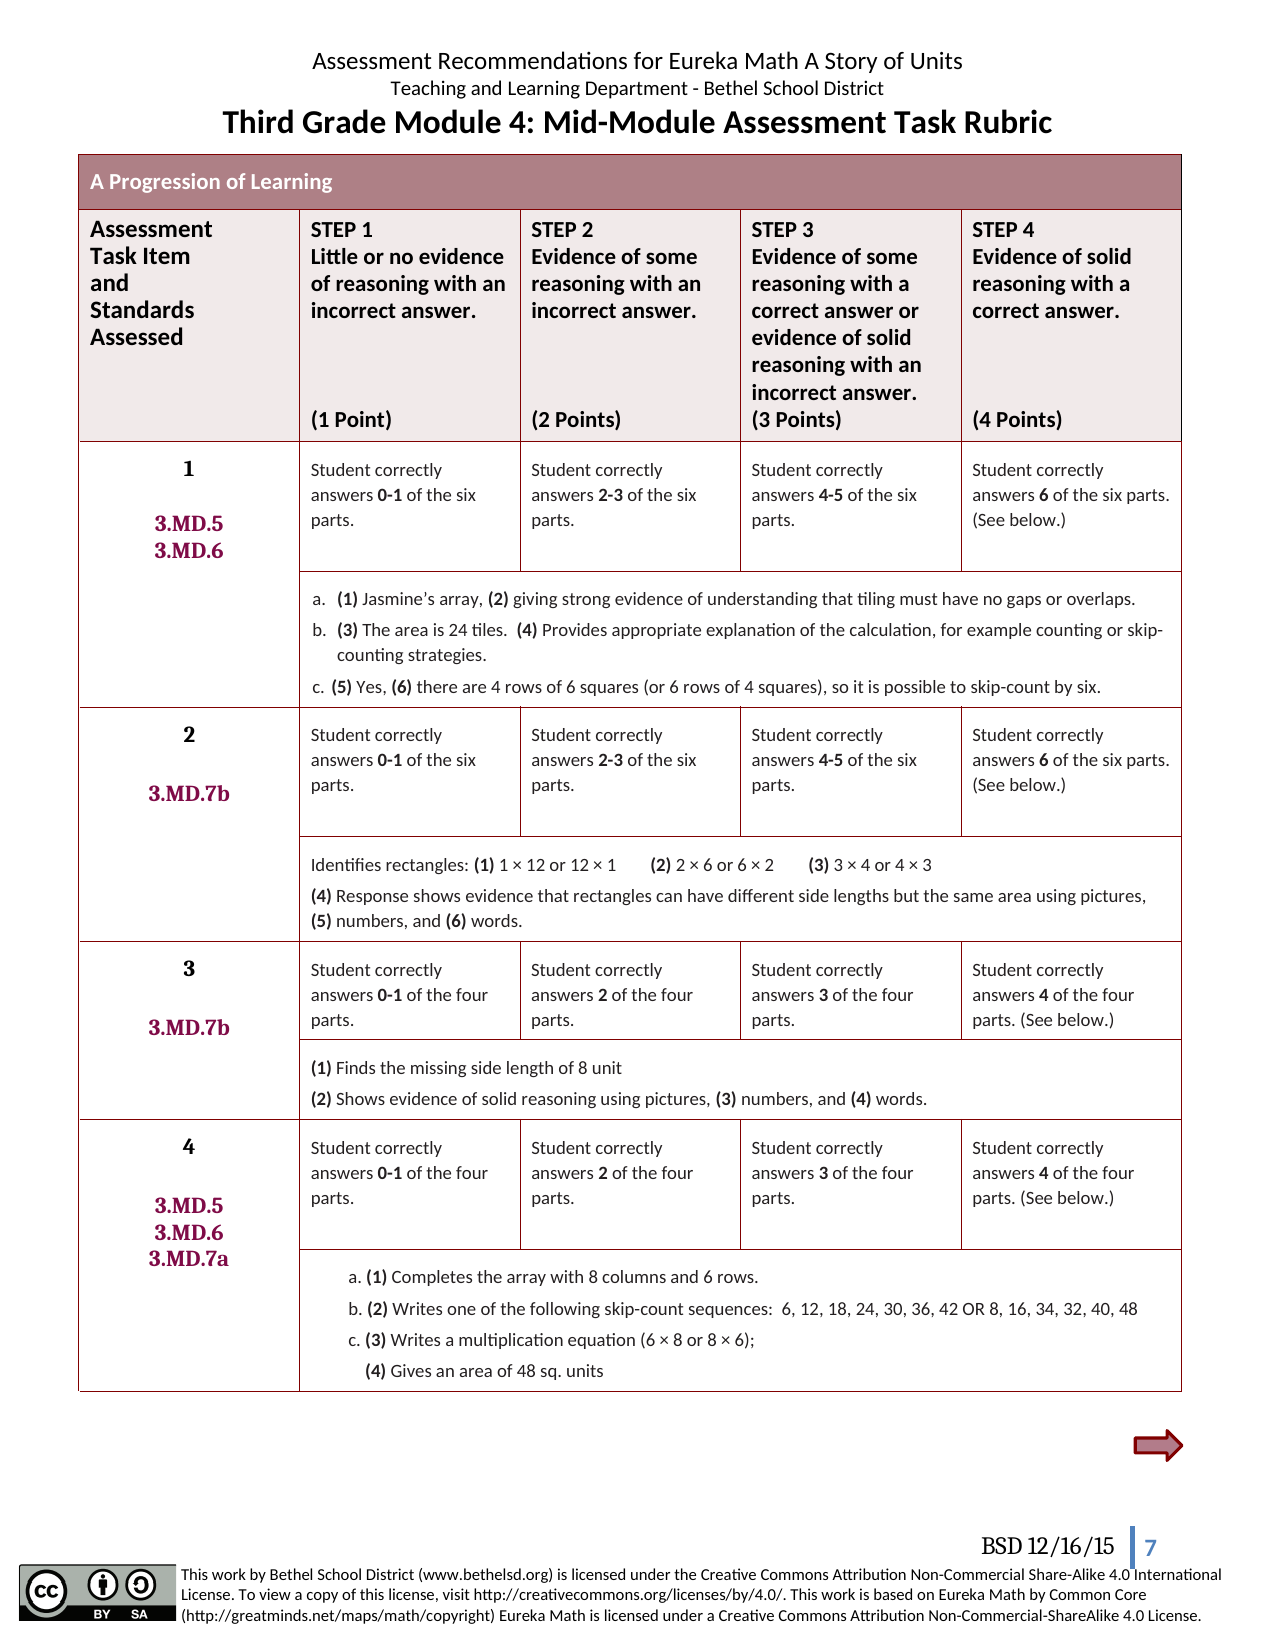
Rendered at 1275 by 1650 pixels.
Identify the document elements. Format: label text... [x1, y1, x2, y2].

table_cell Student correctly answers 2 of the four parts. [521, 1120, 740, 1249]
table_cell STEP 4 Evidence of solid reasoning with a correct answer. (4 Points) [962, 210, 1181, 441]
table_cell Student correctly answers 4 of the four parts. (See below.) [962, 942, 1181, 1039]
table_cell Student correctly answers 4 of the four parts. (See below.) [962, 1120, 1181, 1249]
table_cell a. (1) Completes the array with 8 columns and 6 rows. b. (2) Writes one of the following skip-count sequences: 6, 12, 18, 24, 30, 36, 42 OR 8, 16, 34, 32, 40, 48 c. (3) Writes a multiplication equation (6 × 8 or 8 × 6); (4) Gives an area of 48 sq. units [300, 1250, 1181, 1391]
table_cell STEP 3 Evidence of some reasoning with a correct answer or evidence of solid reasoning with an incorrect answer. (3 Points) [741, 210, 961, 441]
table_cell 2 3.MD.7b [79, 708, 299, 941]
table_cell Student correctly answers 3 of the four parts. [741, 942, 961, 1039]
table_cell 1 3.MD.5 3.MD.6 [79, 442, 299, 706]
table_cell Student correctly answers 0-1 of the four parts. [300, 1120, 520, 1249]
table_cell Student correctly answers 0-1 of the six parts. [300, 442, 520, 571]
table_cell Student correctly answers 6 of the six parts. (See below.) [962, 708, 1181, 836]
table_cell Assessment Task Item and Standards Assessed [79, 210, 299, 441]
table_cell (1) Finds the missing side length of 8 unit (2) Shows evidence of solid reasoning using pictures, (3) numbers, and (4) words. [300, 1040, 1181, 1119]
table_header A Progression of Learning [79, 155, 1181, 209]
table_cell Student correctly answers 0-1 of the four parts. [300, 942, 520, 1039]
text Third Grade Module 4: Mid-Module Assessment Task Rubric [75, 101, 1200, 142]
table_cell Student correctly answers 2-3 of the six parts. [521, 442, 740, 571]
table_cell Student correctly answers 3 of the four parts. [741, 1120, 961, 1249]
table_cell Student correctly answers 0-1 of the six parts. [300, 708, 520, 836]
table_cell Student correctly answers 4-5 of the six parts. [741, 708, 961, 836]
table_cell STEP 2 Evidence of some reasoning with an incorrect answer. (2 Points) [521, 210, 740, 441]
table_cell 3 3.MD.7b [79, 942, 299, 1119]
table_cell 4 3.MD.5 3.MD.6 3.MD.7a [79, 1120, 299, 1391]
table_cell (1) Jasmine’s array, (2) giving strong evidence of understanding that tiling must have no gaps or overlaps. (3) The area is 24 tiles. (4) Provides appropriate explanation of the calculation, for example counting or skip-counting strategies. (5) Yes, (6) there are 4 rows of 6 squares (or 6 rows of 4 squares), so it is possible to skip-count by six. [300, 572, 1181, 706]
table_cell Student correctly answers 2 of the four parts. [521, 942, 740, 1039]
table_cell Student correctly answers 6 of the six parts. (See below.) [962, 442, 1181, 571]
table_cell Student correctly answers 2-3 of the six parts. [521, 708, 740, 836]
table_cell Identifies rectangles: (1) 1 × 12 or 12 × 1 (2) 2 × 6 or 6 × 2 (3) 3 × 4 or 4 × 3 (4) Response shows evidence that rectangles can have different side lengths but the same area using pictures, (5) numbers, and (6) words. [300, 837, 1181, 941]
table_cell STEP 1 Little or no evidence of reasoning with an incorrect answer. (1 Point) [300, 210, 520, 441]
table_cell Student correctly answers 4-5 of the six parts. [741, 442, 961, 571]
